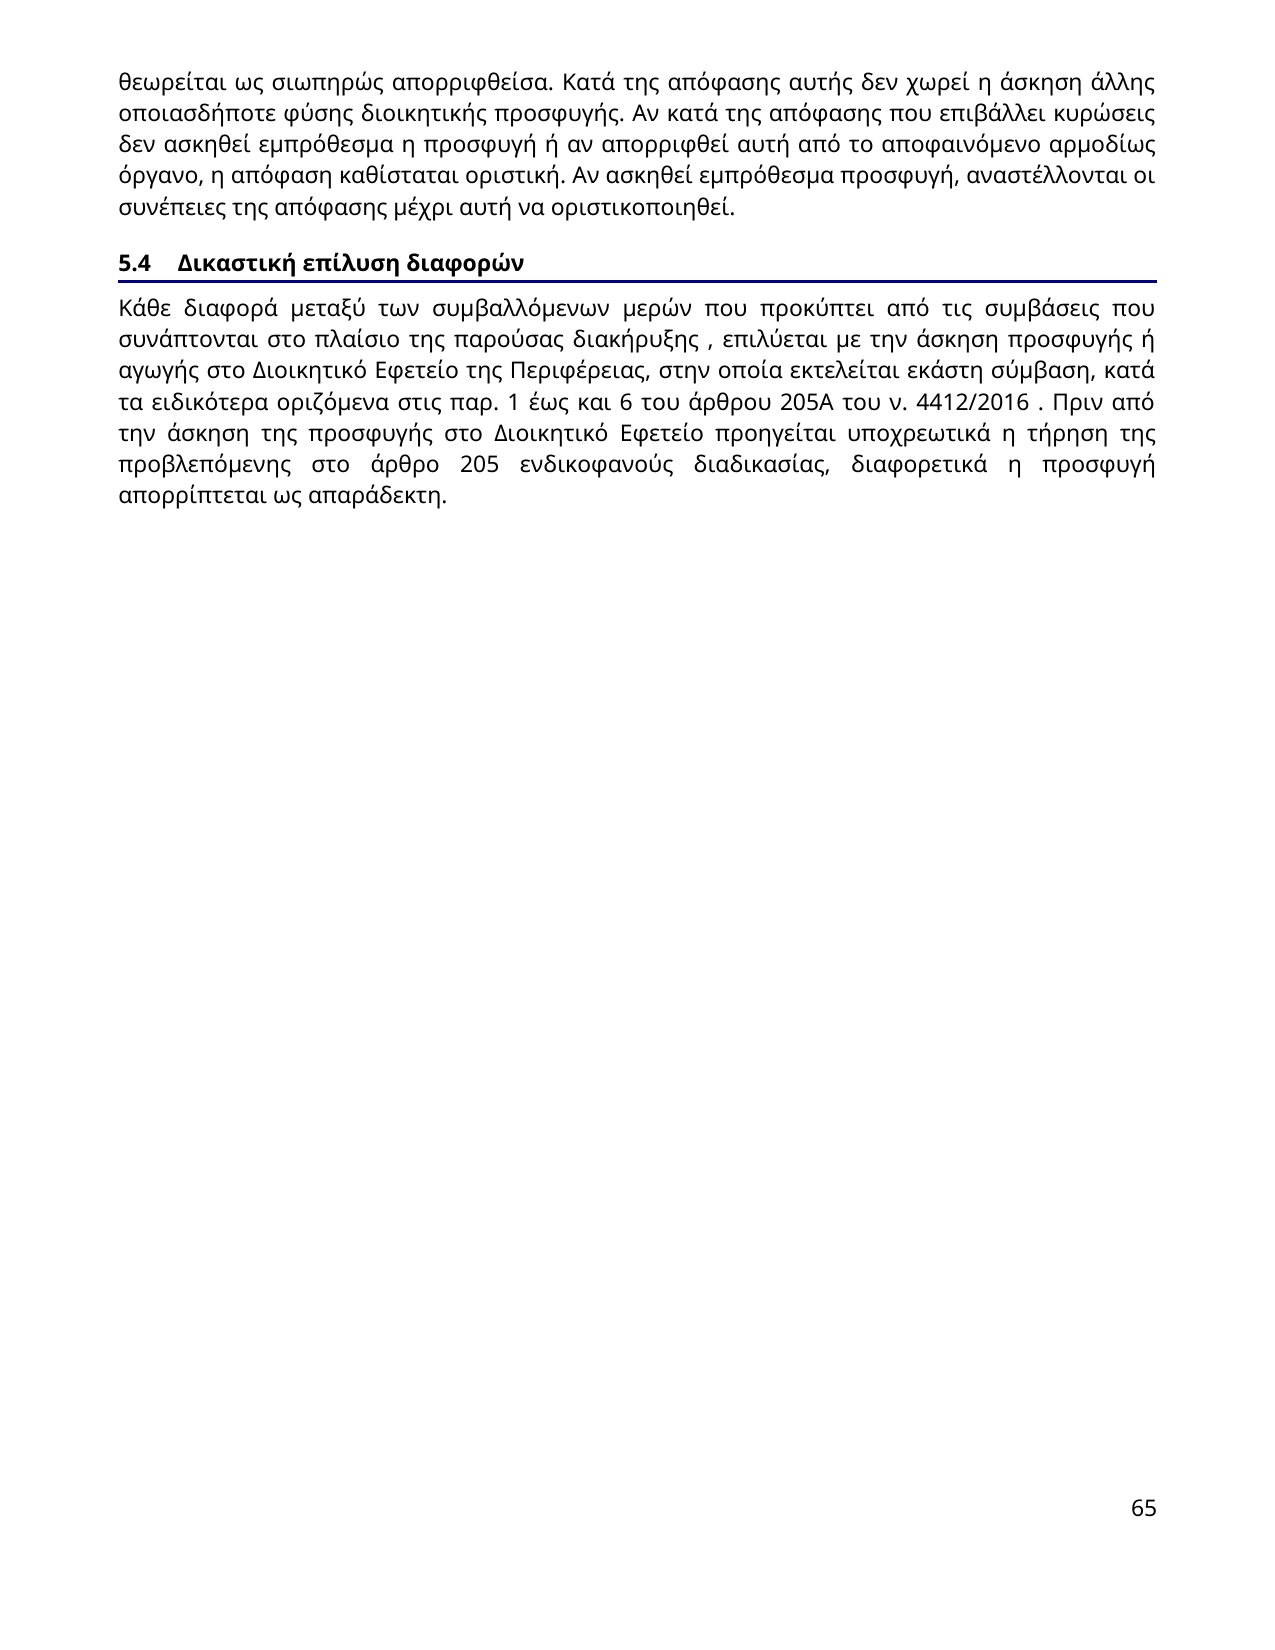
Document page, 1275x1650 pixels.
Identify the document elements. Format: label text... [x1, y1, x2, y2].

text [118, 66, 1157, 222]
text Κάθε διαφορά μεταξύ των συμβαλλόμενων μερών που προκύπτει από τις συμβάσεις που συνάπτονται στο πλαίσιο της παρούσας διακήρυξης , επιλύεται με την άσκηση προσφυγής ή αγωγής στο Διοικητικό Εφετείο της Περιφέρειας, στην οποία εκτελείται εκάστη σύμβαση, κατά τα ειδικότερα οριζόμενα στις παρ. 1 έως και 6 του άρθρου 205Α του ν. 4412/2016 . Πριν από την άσκηση της προσφυγής στο Διοικητικό Εφετείο προηγείται υποχρεωτικά η τήρηση της προβλεπόμενης στο άρθρο 205 ενδικοφανούς διαδικασίας, διαφορετικά η προσφυγή απορρίπτεται ως απαράδεκτη. [118, 292, 1157, 510]
subtitle Δικαστική επίλυση διαφορών [118, 247, 1157, 280]
